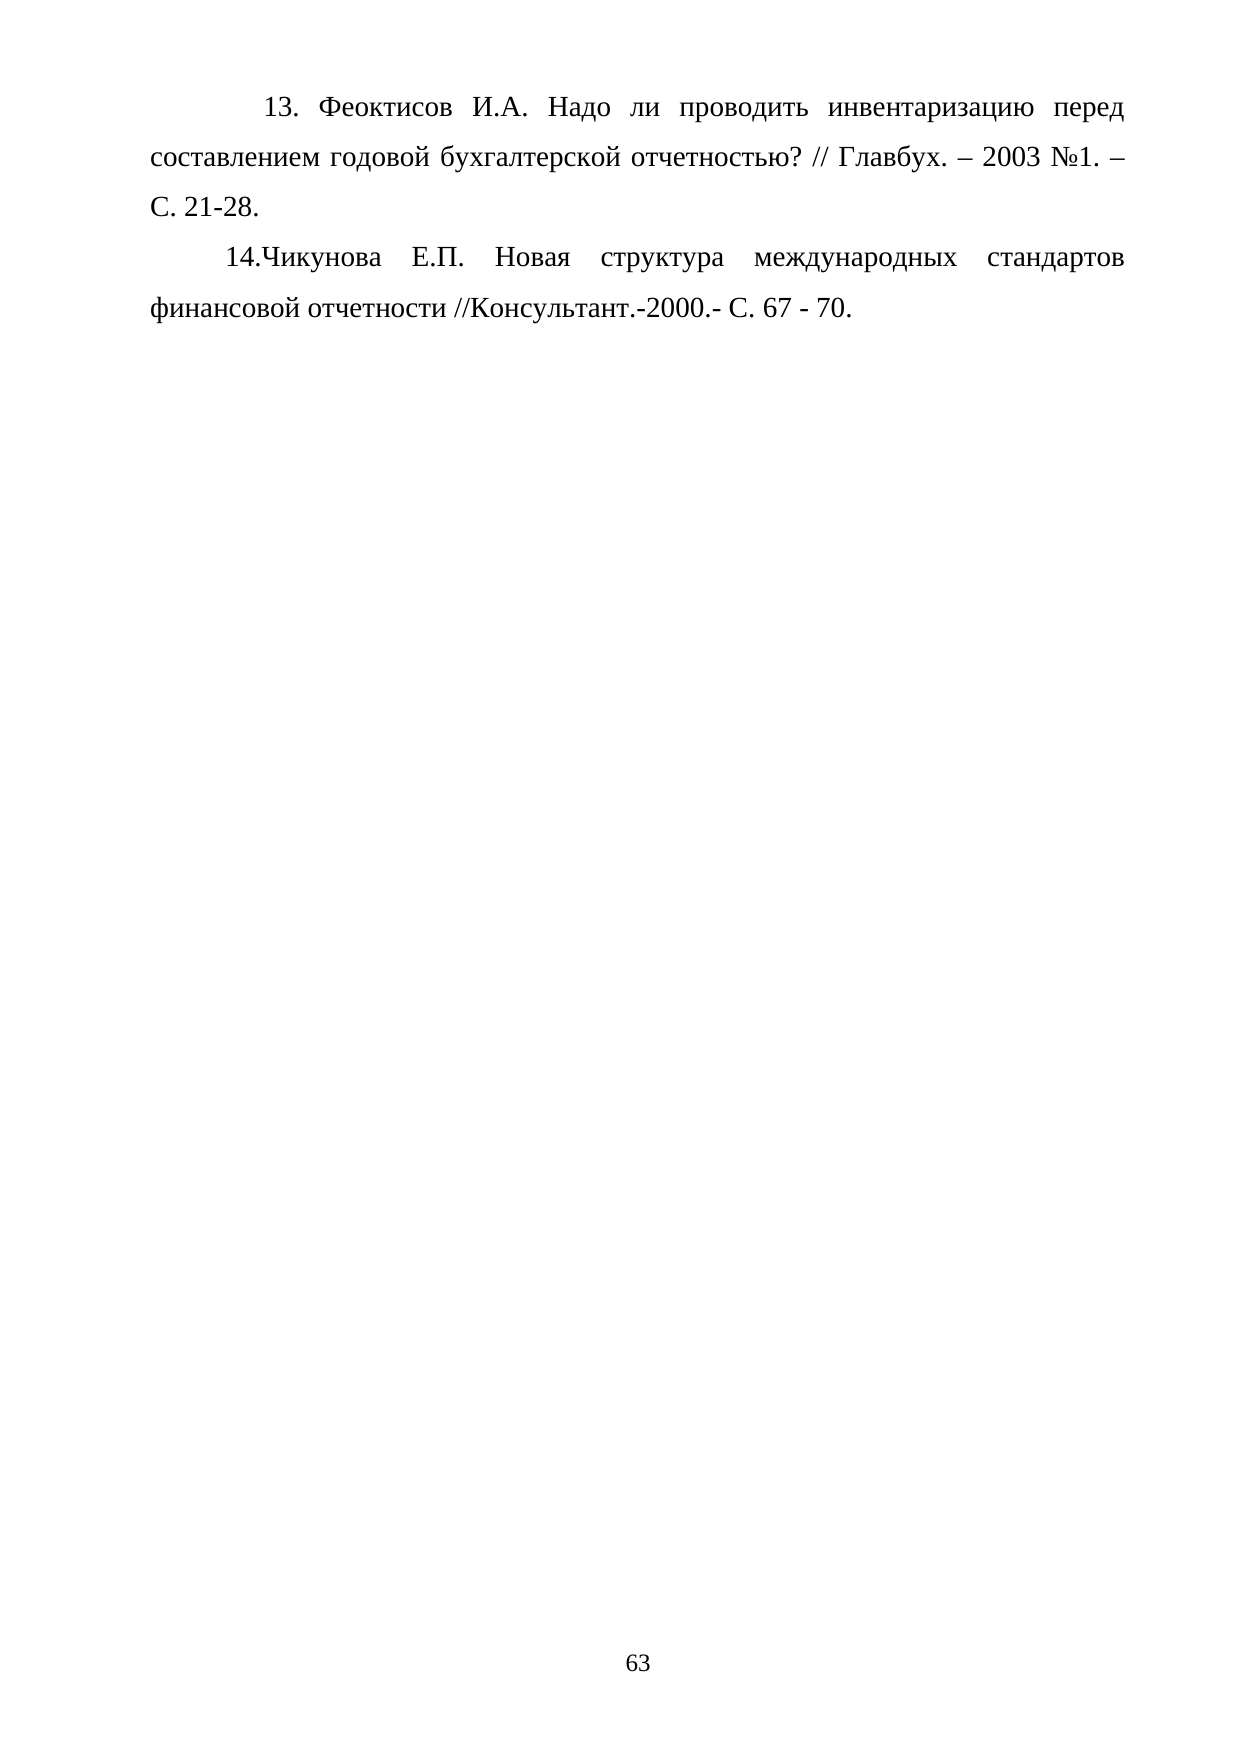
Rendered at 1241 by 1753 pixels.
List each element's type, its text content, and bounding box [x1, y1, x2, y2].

text 14.Чикунова Е.П. Новая структура международных стандартов финансовой отчетности //Консультант.-2000.- С. 67 - 70. [150, 239, 1126, 323]
text 13. Феоктисов И.А. Надо ли проводить инвентаризацию перед составлением годовой бухгалтерской отчетностью? // Главбух. – 2003 №1. –С. 21-28. [150, 89, 1126, 223]
